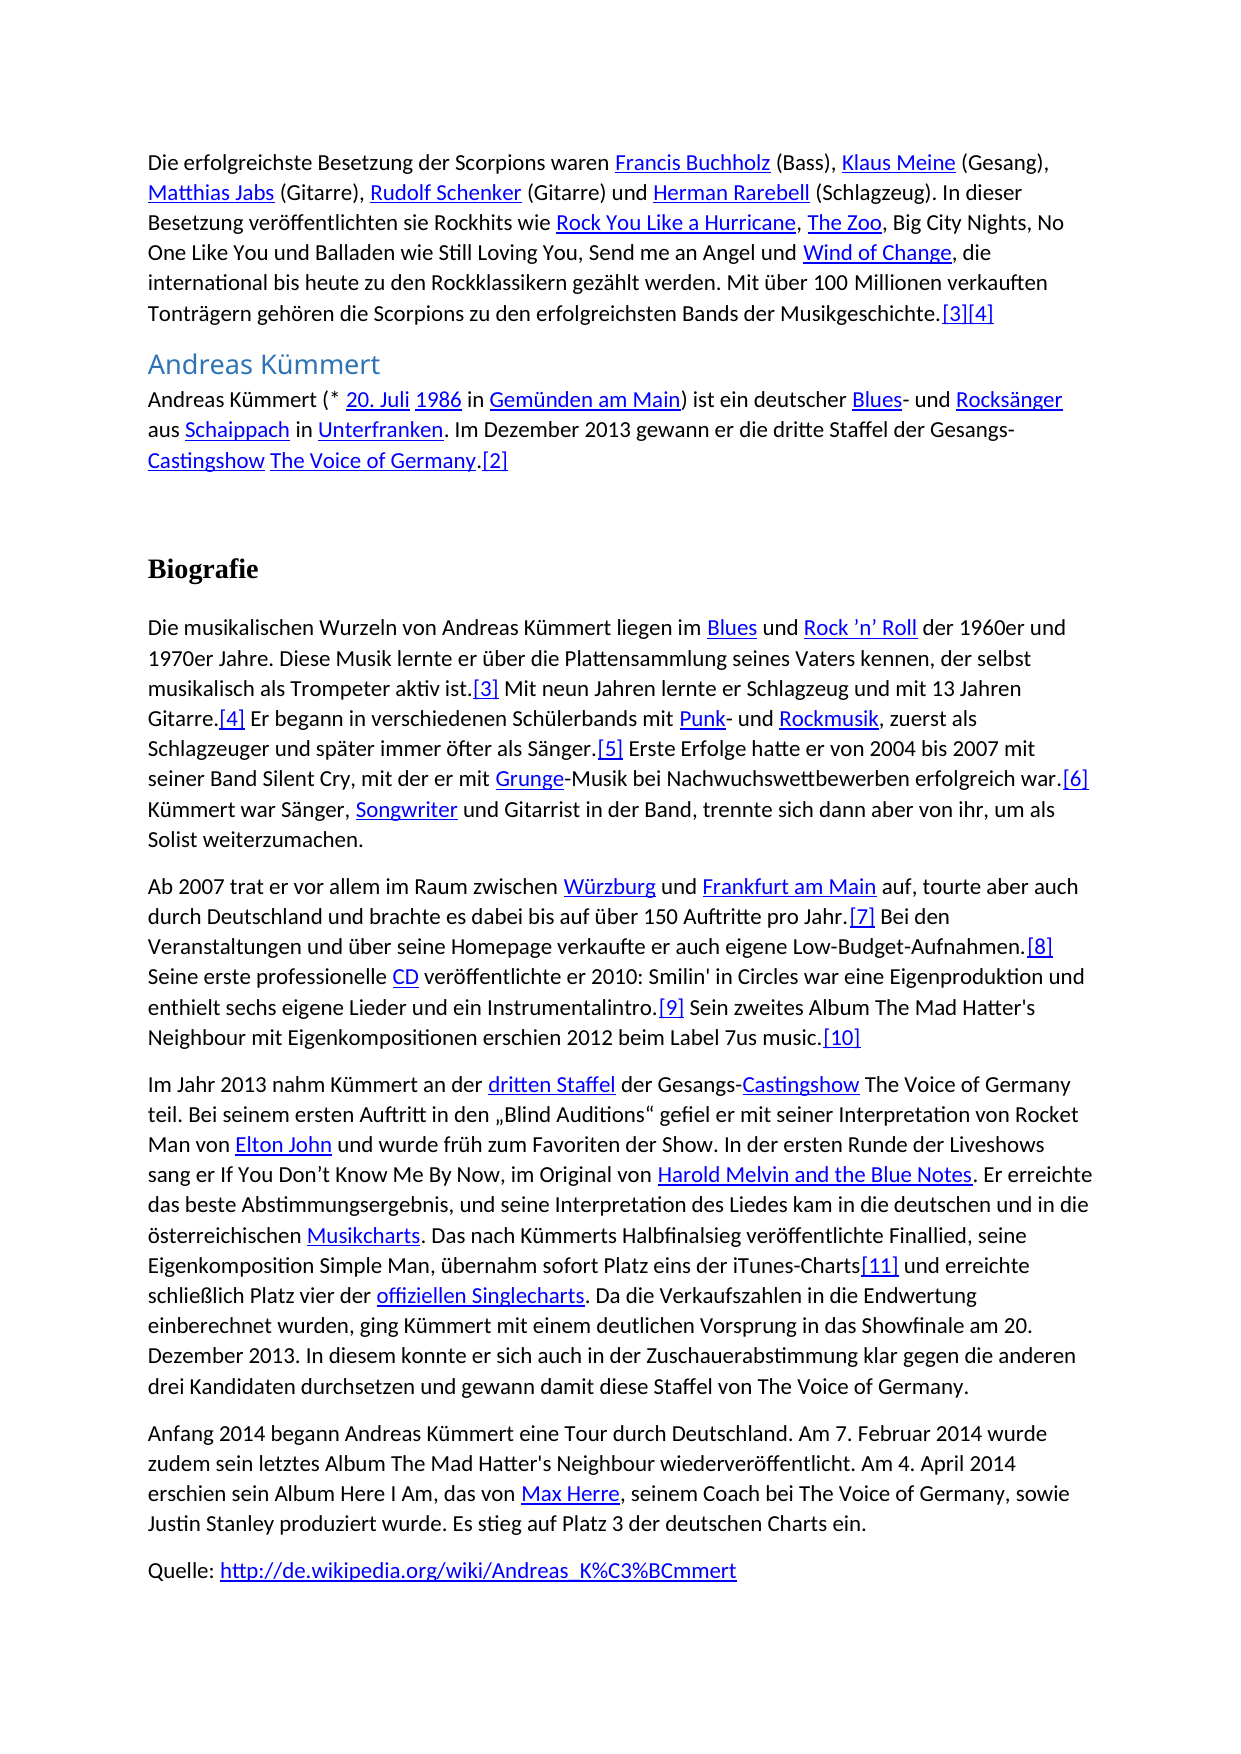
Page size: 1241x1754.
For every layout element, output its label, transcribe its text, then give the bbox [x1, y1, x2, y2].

text Andreas Kümmert (* 20. Juli 1986 in Gemünden am Main) ist ein deutscher Blues- und Rocksänger aus Schaippach in Unterfranken. Im Dezember 2013 gewann er die dritte Staffel der Gesangs-Castingshow The Voice of Germany.[2] [148, 385, 1093, 474]
text Ab 2007 trat er vor allem im Raum zwischen Würzburg und Frankfurt am Main auf, tourte aber auch durch Deutschland und brachte es dabei bis auf über 150 Auftritte pro Jahr.[7] Bei den Veranstaltungen und über seine Homepage verkaufte er auch eigene Low-Budget-Aufnahmen.[8] Seine erste professionelle CD veröffentlichte er 2010: Smilin' in Circles war eine Eigenproduktion und enthielt sechs eigene Lieder und ein Instrumentalintro.[9] Sein zweites Album The Mad Hatter's Neighbour mit Eigenkompositionen erschien 2012 beim Label 7us music.[10] [148, 872, 1093, 1051]
text Die musikalischen Wurzeln von Andreas Kümmert liegen im Blues und Rock ’n’ Roll der 1960er und 1970er Jahre. Diese Musik lernte er über die Plattensammlung seines Vaters kennen, der selbst musikalisch als Trompeter aktiv ist.[3] Mit neun Jahren lernte er Schlagzeug und mit 13 Jahren Gitarre.[4] Er begann in verschiedenen Schülerbands mit Punk- und Rockmusik, zuerst als Schlagzeuger und später immer öfter als Sänger.[5] Erste Erfolge hatte er von 2004 bis 2007 mit seiner Band Silent Cry, mit der er mit Grunge-Musik bei Nachwuchswettbewerben erfolgreich war.[6] Kümmert war Sänger, Songwriter und Gitarrist in der Band, trennte sich dann aber von ihr, um als Solist weiterzumachen. [148, 613, 1093, 853]
text Die erfolgreichste Besetzung der Scorpions waren Francis Buchholz (Bass), Klaus Meine (Gesang), Matthias Jabs (Gitarre), Rudolf Schenker (Gitarre) und Herman Rarebell (Schlagzeug). In dieser Besetzung veröffentlichten sie Rockhits wie Rock You Like a Hurricane, The Zoo, Big City Nights, No One Like You und Balladen wie Still Loving You, Send me an Angel und Wind of Change, die international bis heute zu den Rockklassikern gezählt werden. Mit über 100 Millionen verkauften Tonträgern gehören die Scorpions zu den erfolgreichsten Bands der Musikgeschichte.[3][4] [148, 148, 1093, 327]
text Anfang 2014 begann Andreas Kümmert eine Tour durch Deutschland. Am 7. Februar 2014 wurde zudem sein letztes Album The Mad Hatter's Neighbour wiederveröffentlicht. Am 4. April 2014 erschien sein Album Here I Am, das von Max Herre, seinem Coach bei The Voice of Germany, sowie Justin Stanley produziert wurde. Es stieg auf Platz 3 der deutschen Charts ein. [148, 1419, 1093, 1537]
subtitle Andreas Kümmert [148, 346, 1093, 382]
subtitle Biografie [148, 552, 1093, 584]
text Im Jahr 2013 nahm Kümmert an der dritten Staffel der Gesangs-Castingshow The Voice of Germany teil. Bei seinem ersten Auftritt in den „Blind Auditions“ gefiel er mit seiner Interpretation von Rocket Man von Elton John und wurde früh zum Favoriten der Show. In der ersten Runde der Liveshows sang er If You Don’t Know Me By Now, im Original von Harold Melvin and the Blue Notes. Er erreichte das beste Abstimmungsergebnis, und seine Interpretation des Liedes kam in die deutschen und in die österreichischen Musikcharts. Das nach Kümmerts Halbfinalsieg veröffentlichte Finallied, seine Eigenkomposition Simple Man, übernahm sofort Platz eins der iTunes-Charts[11] und erreichte schließlich Platz vier der offiziellen Singlecharts. Da die Verkaufszahlen in die Endwertung einberechnet wurden, ging Kümmert mit einem deutlichen Vorsprung in das Showfinale am 20. Dezember 2013. In diesem konnte er sich auch in der Zuschauerabstimmung klar gegen die anderen drei Kandidaten durchsetzen und gewann damit diese Staffel von The Voice of Germany. [148, 1070, 1093, 1400]
text Quelle: http://de.wikipedia.org/wiki/Andreas_K%C3%BCmmert [148, 1556, 1093, 1584]
